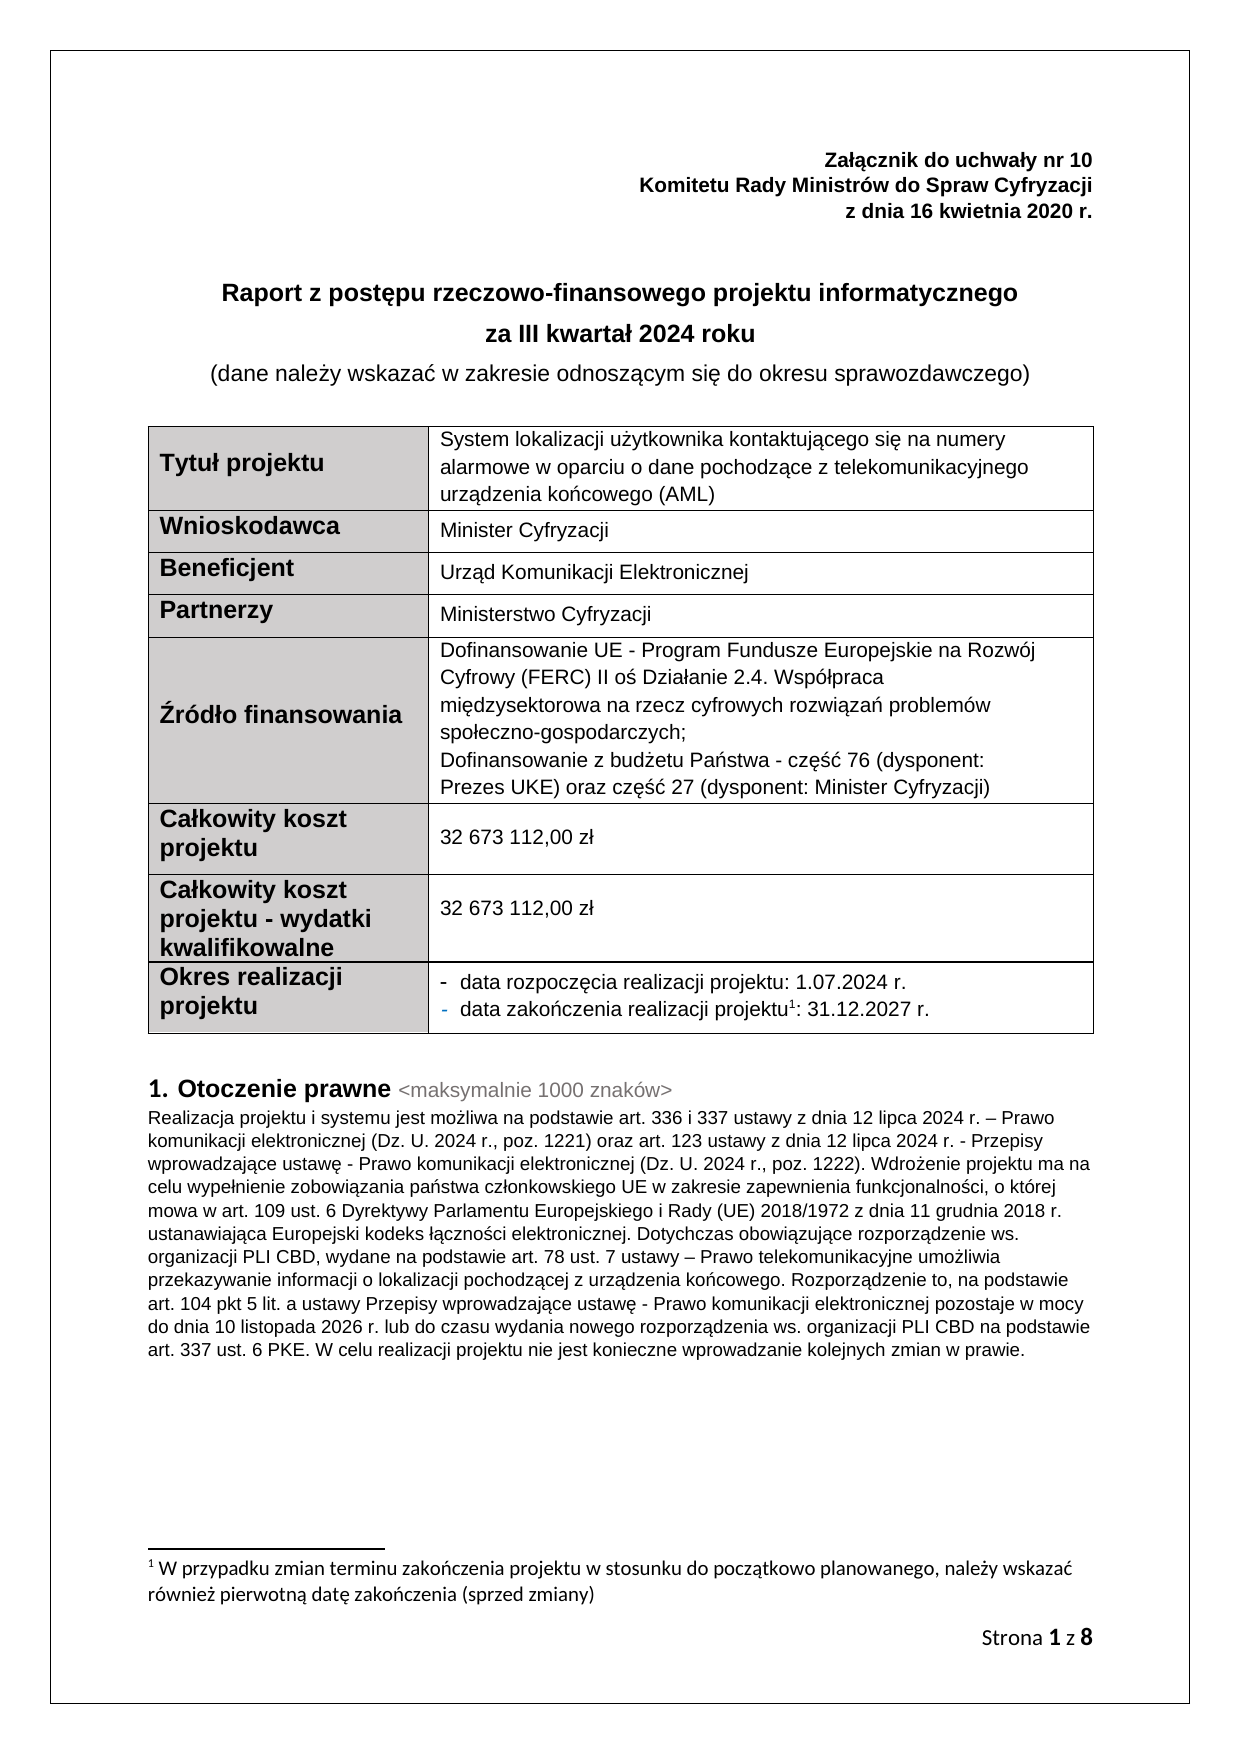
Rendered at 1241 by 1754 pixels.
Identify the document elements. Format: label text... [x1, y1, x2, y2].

table_cell Partnerzy [149, 595, 428, 637]
table_cell Źródło finansowania [149, 638, 428, 803]
table_header System lokalizacji użytkownika kontaktującego się na numery alarmowe w oparciu o dane pochodzące z telekomunikacyjnego urządzenia końcowego (AML) [429, 427, 1093, 510]
table_cell 32 673 112,00 zł [429, 804, 1093, 874]
table_cell Ministerstwo Cyfryzacji [429, 595, 1093, 637]
subtitle Otoczenie prawne <maksymalnie 1000 znaków> [148, 1071, 1063, 1104]
table_cell Okres realizacji projektu [149, 963, 428, 1032]
subtitle Raport z postępu rzeczowo-finansowego projektu informatycznego [148, 277, 1093, 306]
table_cell Całkowity koszt projektu [149, 804, 428, 874]
table_cell Beneficjent [149, 553, 428, 594]
table_cell Wnioskodawca [149, 511, 428, 552]
text Załącznik do uchwały nr 10 [148, 147, 1093, 171]
table_cell Minister Cyfryzacji [429, 511, 1093, 552]
table_cell 32 673 112,00 zł [429, 875, 1093, 961]
table_cell Całkowity koszt projektu - wydatki kwalifikowalne [149, 875, 428, 961]
table_cell data rozpoczęcia realizacji projektu: 1.07.2024 r. data zakończenia realizacji projektu: 31.12.2027 r. [429, 963, 1093, 1032]
table_cell Dofinansowanie UE - Program Fundusze Europejskie na Rozwój Cyfrowy (FERC) II oś Działanie 2.4. Współpraca międzysektorowa na rzecz cyfrowych rozwiązań problemów społeczno-gospodarczych; Dofinansowanie z budżetu Państwa - część 76 (dysponent: Prezes UKE) oraz część 27 (dysponent: Minister Cyfryzacji) [429, 638, 1093, 803]
subtitle za III kwartał 2024 roku [148, 319, 1093, 347]
text z dnia 16 kwietnia 2020 r. [148, 199, 1093, 223]
text Komitetu Rady Ministrów do Spraw Cyfryzacji [148, 173, 1093, 197]
text Realizacja projektu i systemu jest możliwa na podstawie art. 336 i 337 ustawy z dnia 12 lipca 2024 r. – Prawo komunikacji elektronicznej (Dz. U. 2024 r., poz. 1221) oraz art. 123 ustawy z dnia 12 lipca 2024 r. - Przepisy wprowadzające ustawę - Prawo komunikacji elektronicznej (Dz. U. 2024 r., poz. 1222). Wdrożenie projektu ma na celu wypełnienie zobowiązania państwa członkowskiego UE w zakresie zapewnienia funkcjonalności, o której mowa w art. 109 ust. 6 Dyrektywy Parlamentu Europejskiego i Rady (UE) 2018/1972 z dnia 11 grudnia 2018 r. ustanawiająca Europejski kodeks łączności elektronicznej. Dotychczas obowiązujące rozporządzenie ws. organizacji PLI CBD, wydane na podstawie art. 78 ust. 7 ustawy – Prawo telekomunikacyjne umożliwia przekazywanie informacji o lokalizacji pochodzącej z urządzenia końcowego. Rozporządzenie to, na podstawie art. 104 pkt 5 lit. a ustawy Przepisy wprowadzające ustawę - Prawo komunikacji elektronicznej pozostaje w mocy do dnia 10 listopada 2026 r. lub do czasu wydania nowego rozporządzenia ws. organizacji PLI CBD na podstawie art. 337 ust. 6 PKE. W celu realizacji projektu nie jest konieczne wprowadzanie kolejnych zmian w prawie. [148, 1107, 1093, 1360]
text (dane należy wskazać w zakresie odnoszącym się do okresu sprawozdawczego) [148, 360, 1093, 386]
table_header Tytuł projektu [149, 427, 428, 510]
table_cell Urząd Komunikacji Elektronicznej [429, 553, 1093, 594]
